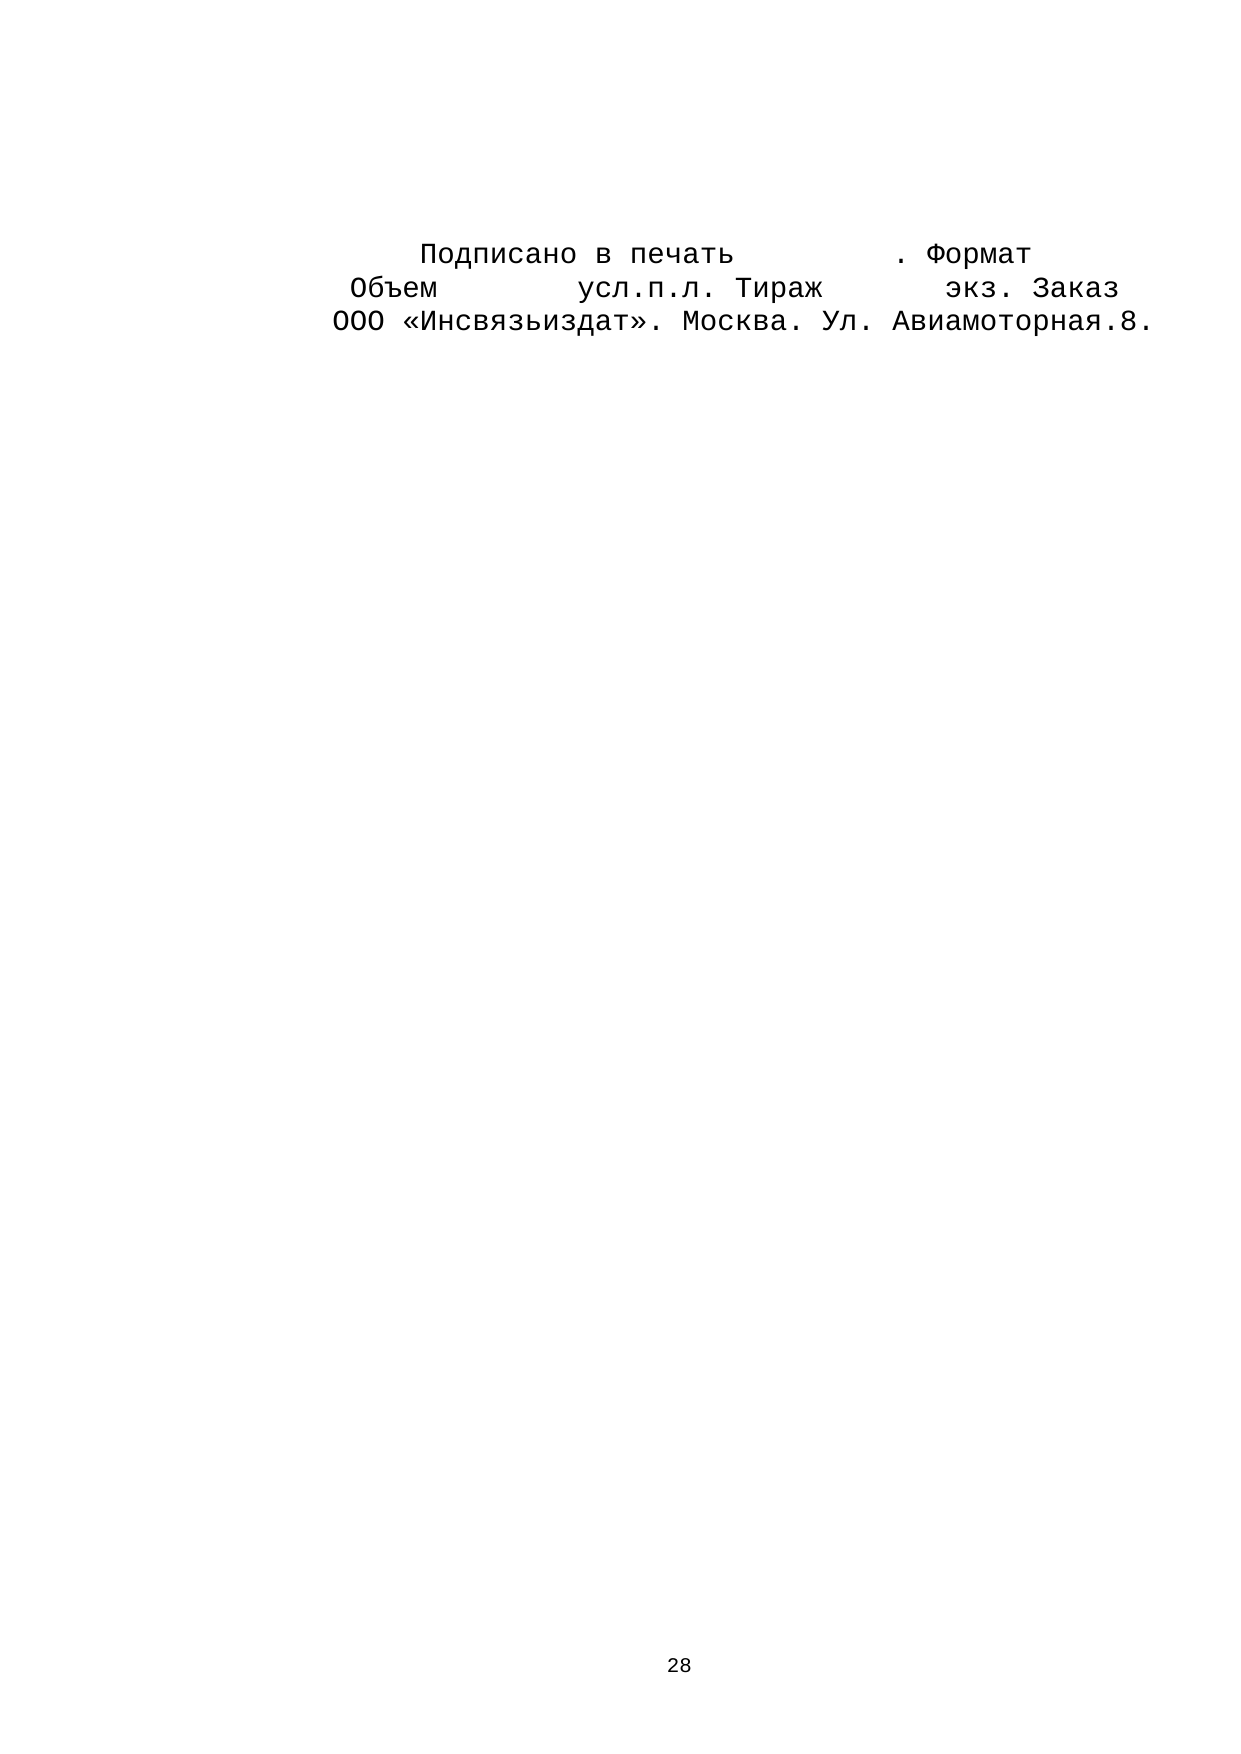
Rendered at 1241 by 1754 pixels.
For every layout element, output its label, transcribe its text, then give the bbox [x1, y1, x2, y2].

text Объем усл.п.л. Тираж экз. Заказ [192, 273, 1166, 306]
text Подписано в печать . Формат [192, 240, 1166, 273]
list ООО «Инсвязьиздат». Москва. Ул. Авиамоторная.8. [192, 306, 1166, 339]
